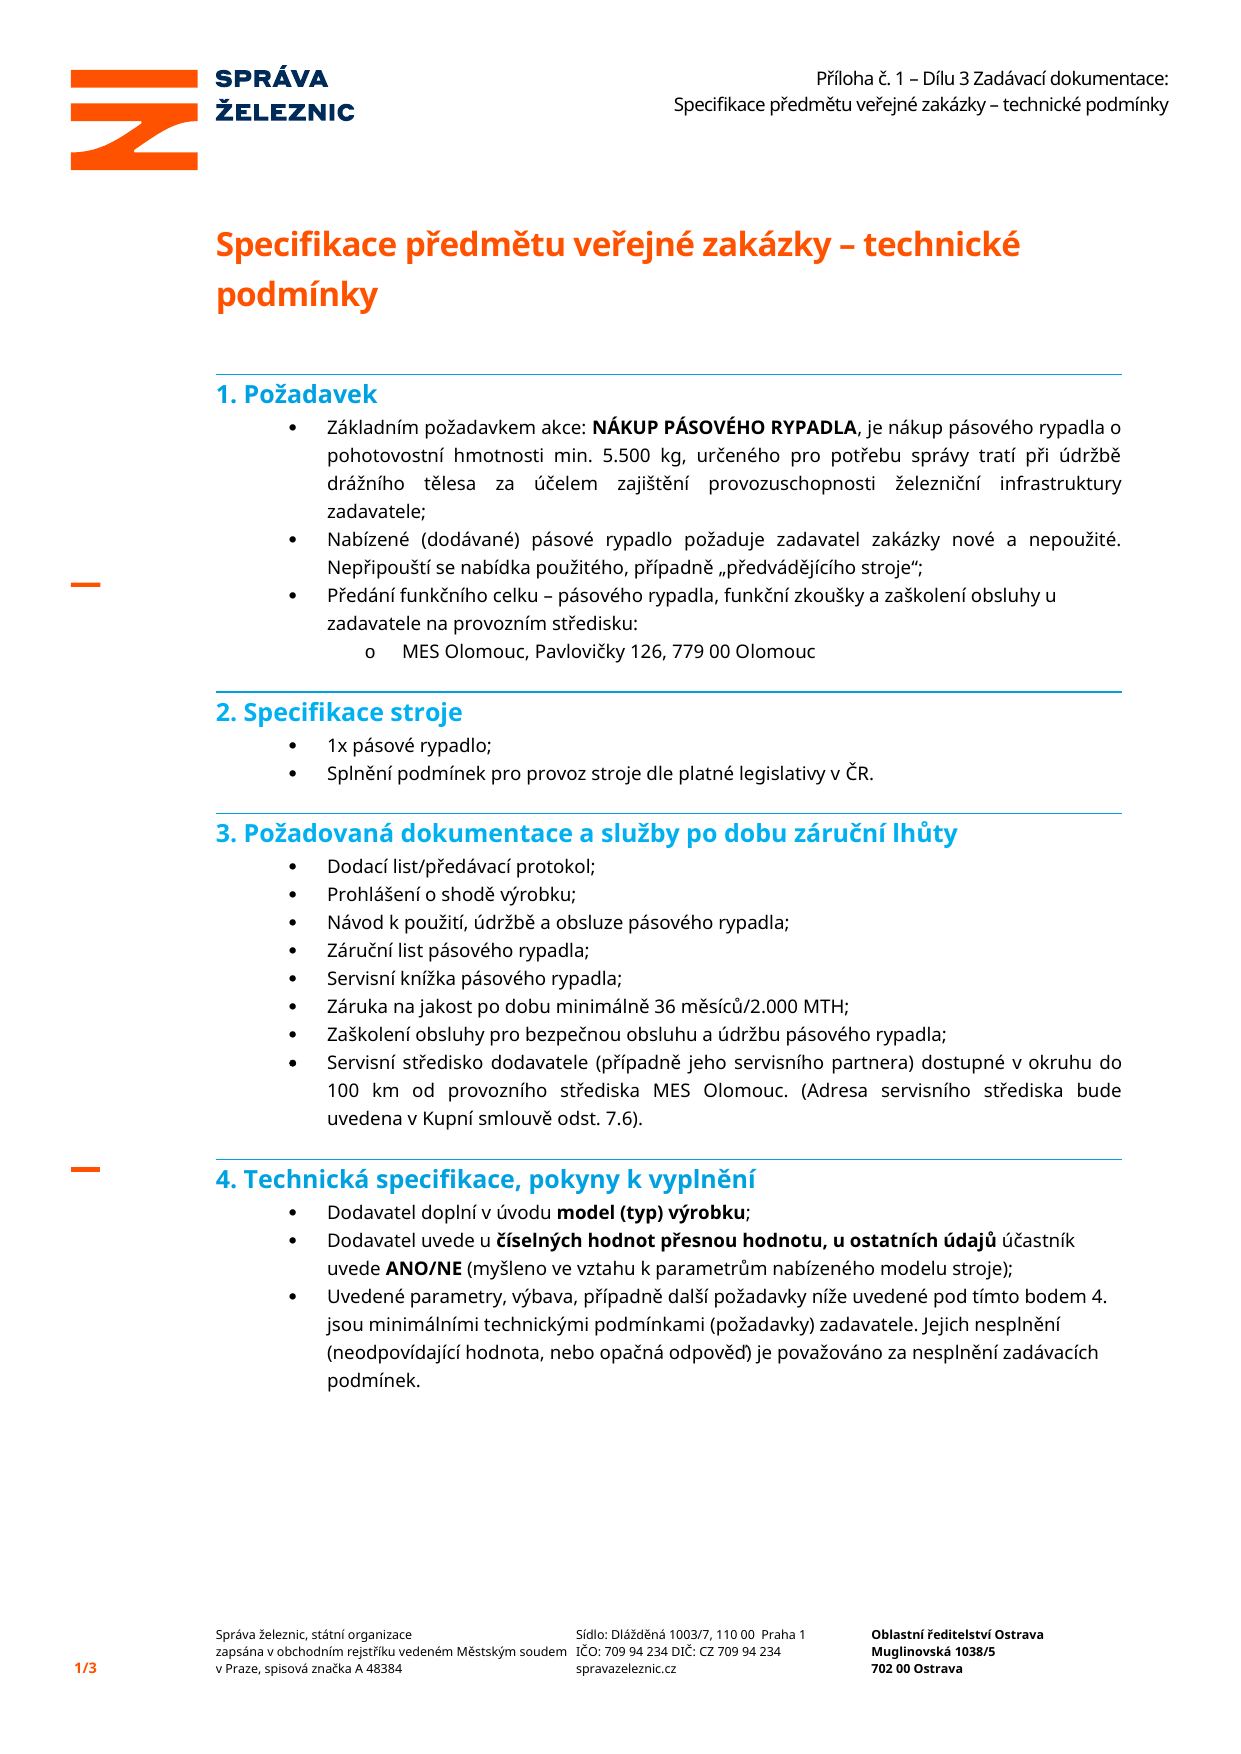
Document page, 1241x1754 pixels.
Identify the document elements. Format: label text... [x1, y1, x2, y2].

list Záruční list pásového rypadla; [289, 938, 1122, 963]
list MES Olomouc, Pavlovičky 126, 779 00 Olomouc [364, 638, 1122, 664]
list Splnění podmínek pro provoz stroje dle platné legislativy v ČR. [289, 760, 1122, 786]
list Základním požadavkem akce: NÁKUP PÁSOVÉHO RYPADLA, je nákup pásového rypadla o pohotovostní hmotnosti min. 5.500 kg, určeného pro potřebu správy tratí při údržbě drážního tělesa za účelem zajištění provozuschopnosti železniční infrastruktury zadavatele; [289, 414, 1122, 524]
list Návod k použití, údržbě a obsluze pásového rypadla; [289, 909, 1122, 935]
list Prohlášení o shodě výrobku; [289, 882, 1122, 907]
list Dodavatel uvede u číselných hodnot přesnou hodnotu, u ostatních údajů účastník uvede ANO/NE (myšleno ve vztahu k parametrům nabízeného modelu stroje); [289, 1227, 1122, 1281]
list Dodací list/předávací protokol; [289, 853, 1122, 879]
list Servisní středisko dodavatele (případně jeho servisního partnera) dostupné v okruhu do 100 km od provozního střediska MES Olomouc. (Adresa servisního střediska bude uvedena v Kupní smlouvě odst. 7.6). [289, 1050, 1122, 1131]
list Záruka na jakost po dobu minimálně 36 měsíců/2.000 MTH; [289, 994, 1122, 1019]
subtitle 2. Specifikace stroje [216, 693, 1122, 729]
list Uvedené parametry, výbava, případně další požadavky níže uvedené pod tímto bodem 4. jsou minimálními technickými podmínkami (požadavky) zadavatele. Jejich nesplnění (neodpovídající hodnota, nebo opačná odpověď) je považováno za nesplnění zadávacích podmínek. [289, 1283, 1122, 1393]
list Nabízené (dodávané) pásové rypadlo požaduje zadavatel zakázky nové a nepoužité. Nepřipouští se nabídka použitého, případně „předvádějícího stroje“; [289, 526, 1122, 580]
subtitle 4. Technická specifikace, pokyny k vyplnění [216, 1160, 1122, 1196]
list Dodavatel doplní v úvodu model (typ) výrobku; [289, 1199, 1122, 1225]
list Zaškolení obsluhy pro bezpečnou obsluhu a údržbu pásového rypadla; [289, 1022, 1122, 1047]
list 1x pásové rypadlo; [289, 732, 1122, 757]
subtitle 1. Požadavek [216, 375, 1122, 411]
subtitle Specifikace předmětu veřejné zakázky – technické podmínky [216, 221, 1122, 316]
list Servisní knížka pásového rypadla; [289, 966, 1122, 991]
list Předání funkčního celku – pásového rypadla, funkční zkoušky a zaškolení obsluhy u zadavatele na provozním středisku: [289, 582, 1122, 636]
subtitle 3. Požadovaná dokumentace a služby po dobu záruční lhůty [216, 814, 1122, 850]
